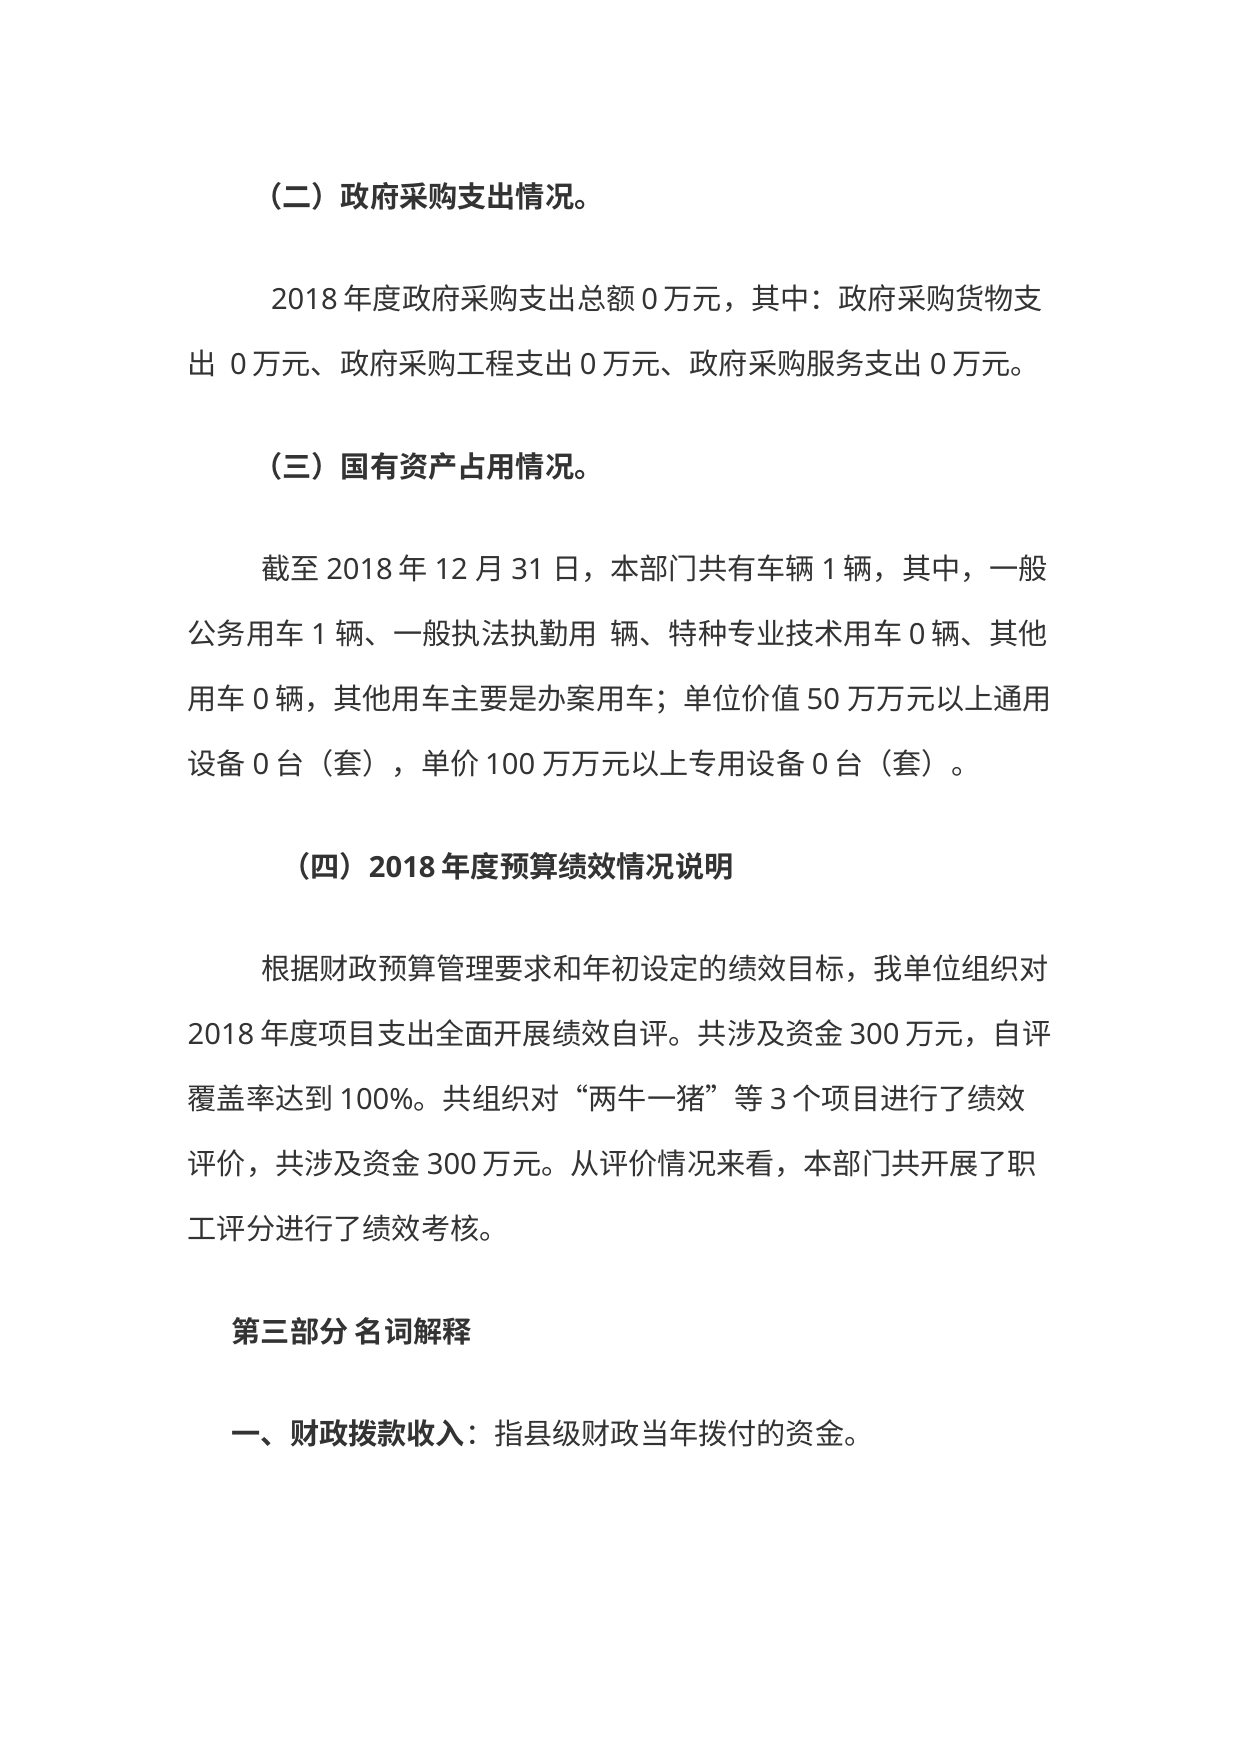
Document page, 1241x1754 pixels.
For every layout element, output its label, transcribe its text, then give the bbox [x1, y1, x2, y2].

text 一、财政拨款收入：指县级财政当年拨付的资金。 [187, 1399, 1053, 1464]
text 2018年度政府采购支出总额0万元，其中：政府采购货物支出 0万元、政府采购工程支出 0万元、政府采购服务支出 0万元。 [187, 264, 1053, 394]
text 截至 2018年 12 月 31 日，本部门共有车辆 1辆，其中，一般公务用车 1 辆、一般执法执勤用 辆、特种专业技术用车 0辆、其他用车 0辆，其他用车主要是办案用车；单位价值 50 万万元以上通用设备 0台（套），单价100 万万元以上专用设备 0台（套）。 [187, 534, 1053, 794]
text （二）政府采购支出情况。 [187, 162, 1053, 227]
text （三）国有资产占用情况。 [187, 432, 1053, 497]
text 第三部分 名词解释 [187, 1297, 1053, 1362]
text 根据财政预算管理要求和年初设定的绩效目标，我单位组织对 2018年度项目支出全面开展绩效自评。共涉及资金300万元，自评覆盖率达到100%。共组织对“两牛一猪”等 3个项目进行了绩效评价，共涉及资金300万元。从评价情况来看，本部门共开展了职工评分进行了绩效考核。 [187, 934, 1053, 1259]
text （四）2018年度预算绩效情况说明 [281, 832, 1053, 897]
